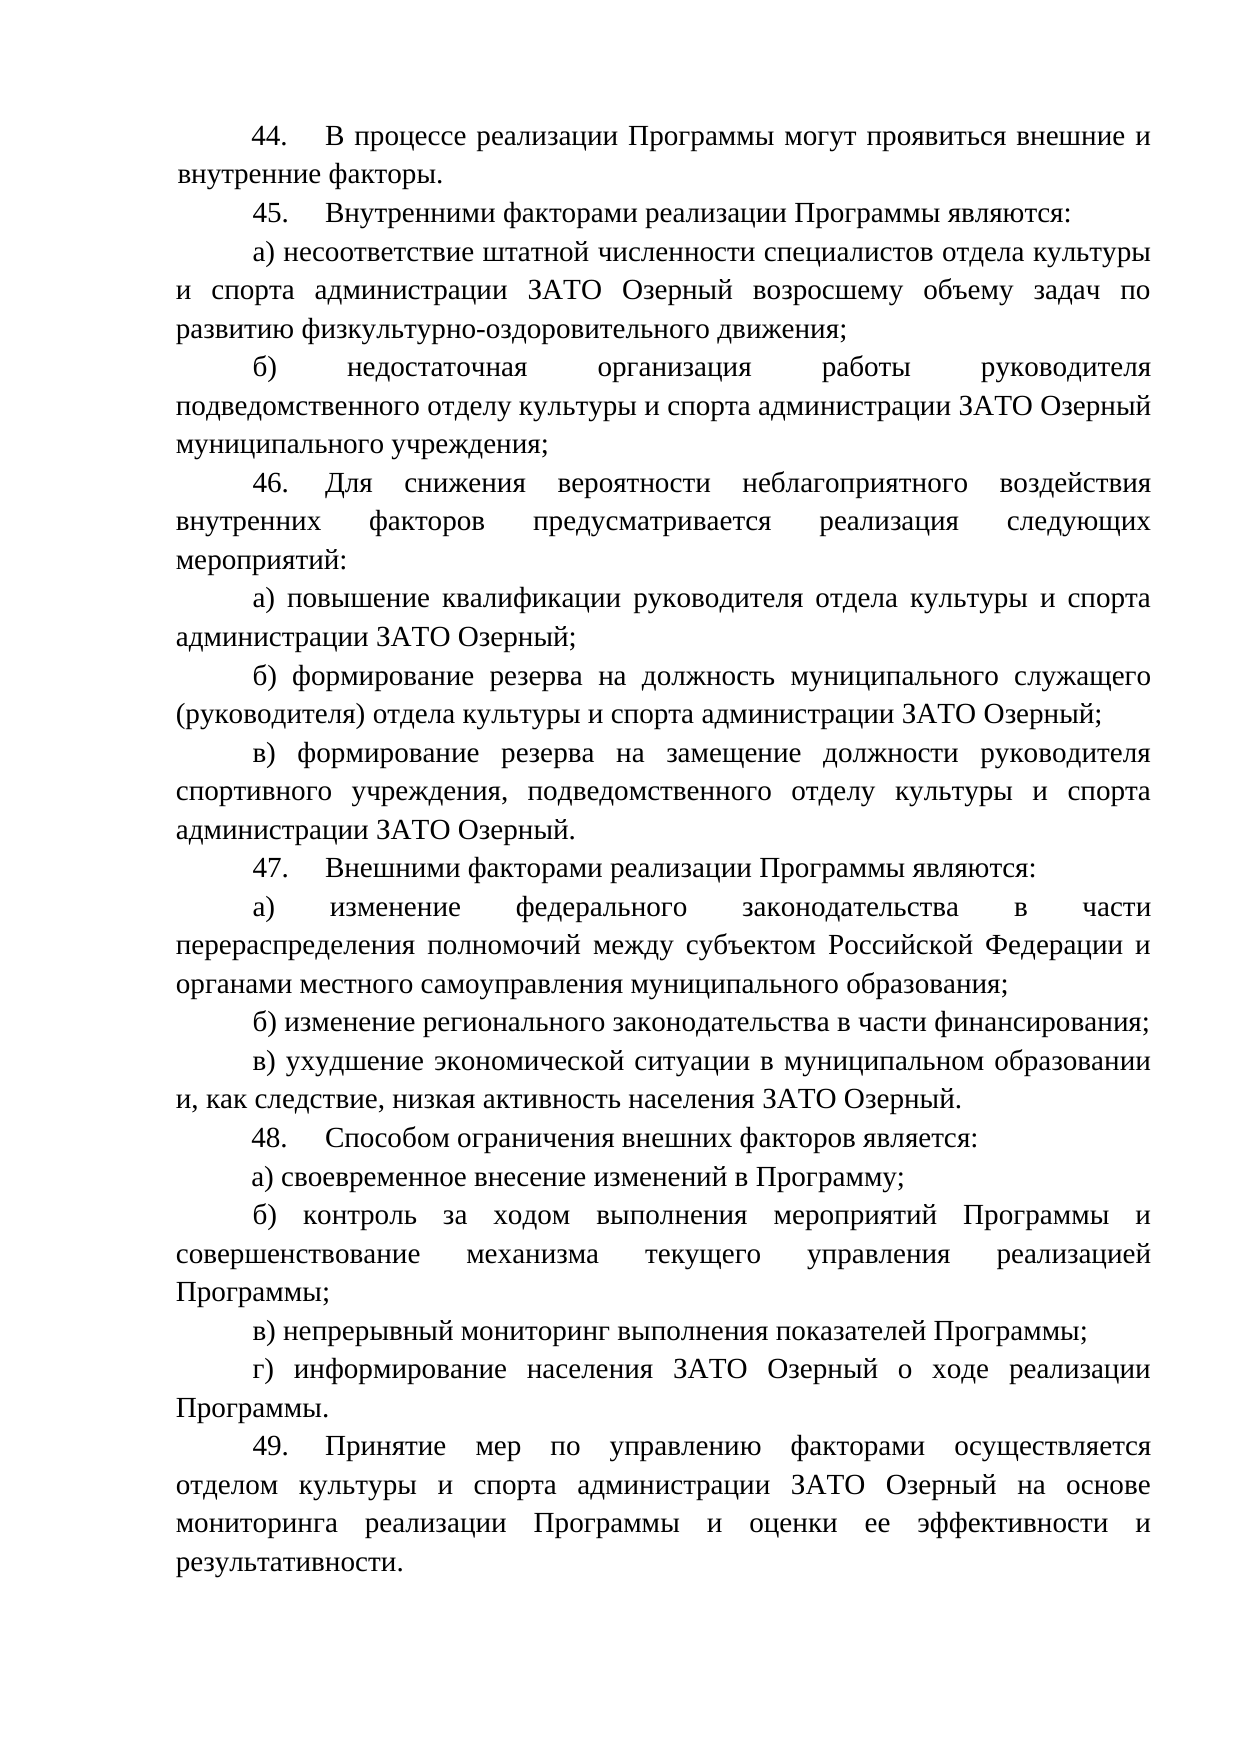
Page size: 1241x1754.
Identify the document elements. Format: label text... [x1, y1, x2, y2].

text а) несоответствие штатной численности специалистов отдела культуры и спорта администрации ЗАТО Озерный возросшему объему задач по развитию физкультурно-оздоровительного движения; [176, 234, 1152, 344]
text 45. Внутренними факторами реализации Программы являются: [176, 195, 1152, 229]
text б) формирование резерва на должность муниципального служащего (руководителя) отдела культуры и спорта администрации ЗАТО Озерный; [176, 658, 1152, 730]
text в) ухудшение экономической ситуации в муниципальном образовании и, как следствие, низкая активность населения ЗАТО Озерный. [176, 1043, 1152, 1115]
text б) контроль за ходом выполнения мероприятий Программы и совершенствование механизма текущего управления реализацией Программы; [176, 1197, 1152, 1308]
text 46. Для снижения вероятности неблагоприятного воздействия внутренних факторов предусматривается реализация следующих мероприятий: [176, 465, 1152, 576]
text б) недостаточная организация работы руководителя подведомственного отделу культуры и спорта администрации ЗАТО Озерный муниципального учреждения; [176, 349, 1152, 460]
text в) формирование резерва на замещение должности руководителя спортивного учреждения, подведомственного отделу культуры и спорта администрации ЗАТО Озерный. [176, 735, 1152, 845]
text 44. В процессе реализации Программы могут проявиться внешние и внутренние факторы. [177, 118, 1152, 190]
text а) своевременное внесение изменений в Программу; [177, 1159, 1152, 1192]
text б) изменение регионального законодательства в части финансирования; [176, 1004, 1152, 1038]
text 49. Принятие мер по управлению факторами осуществляется отделом культуры и спорта администрации ЗАТО Озерный на основе мониторинга реализации Программы и оценки ее эффективности и результативности. [176, 1428, 1152, 1578]
text а) изменение федерального законодательства в части перераспределения полномочий между субъектом Российской Федерации и органами местного самоуправления муниципального образования; [176, 889, 1152, 999]
text г) информирование населения ЗАТО Озерный о ходе реализации Программы. [176, 1351, 1152, 1423]
text в) непрерывный мониторинг выполнения показателей Программы; [176, 1313, 1152, 1346]
text 48. Способом ограничения внешних факторов является: [177, 1120, 1152, 1154]
text 47. Внешними факторами реализации Программы являются: [176, 850, 1152, 884]
text а) повышение квалификации руководителя отдела культуры и спорта администрации ЗАТО Озерный; [176, 581, 1152, 653]
